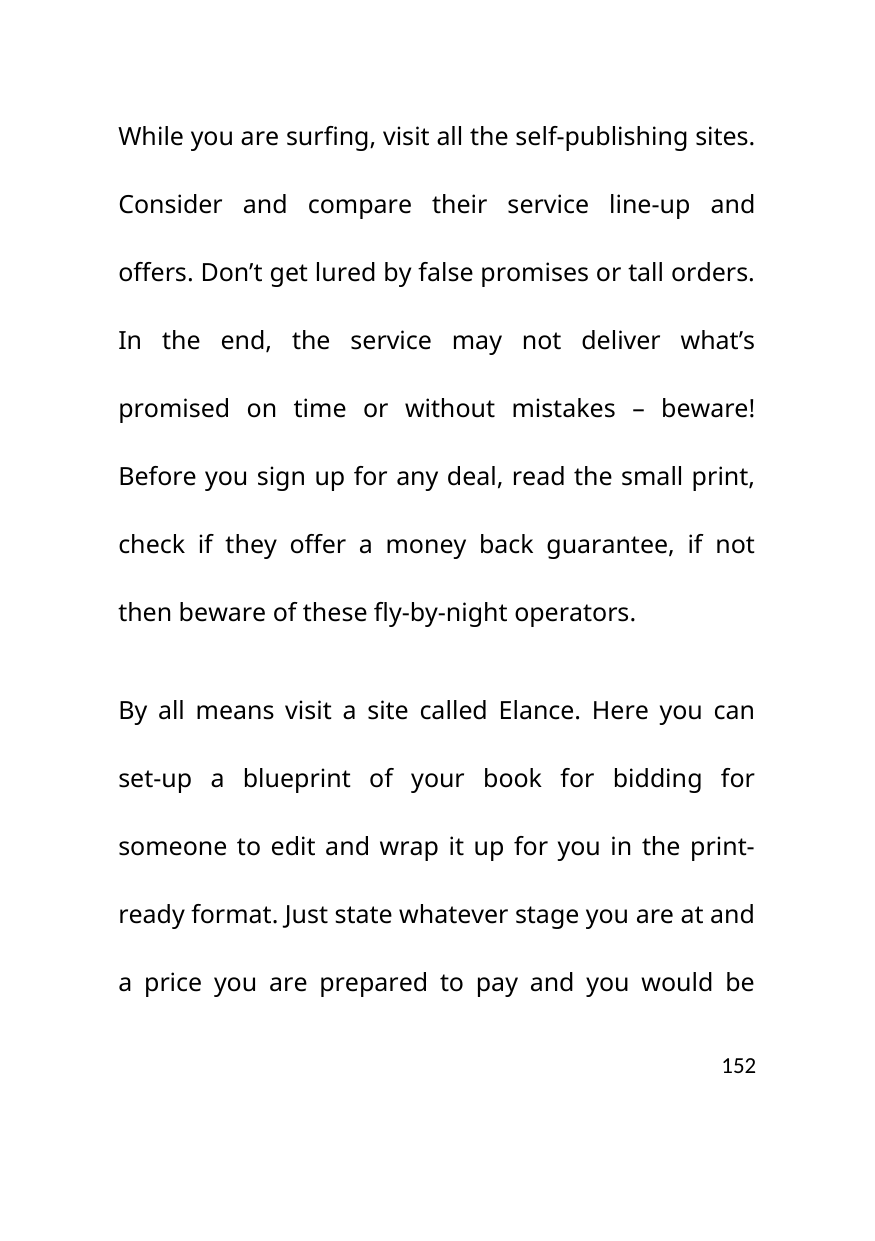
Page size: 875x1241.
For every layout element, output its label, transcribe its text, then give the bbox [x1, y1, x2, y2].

text While you are surfing, visit all the self-publishing sites. Consider and compare their service line-up and offers. Don’t get lured by false promises or tall orders. In the end, the service may not deliver what’s promised on time or without mistakes – beware! Before you sign up for any deal, read the small print, check if they offer a money back guarantee, if not then beware of these fly-by-night operators. [118, 118, 756, 629]
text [118, 692, 756, 999]
